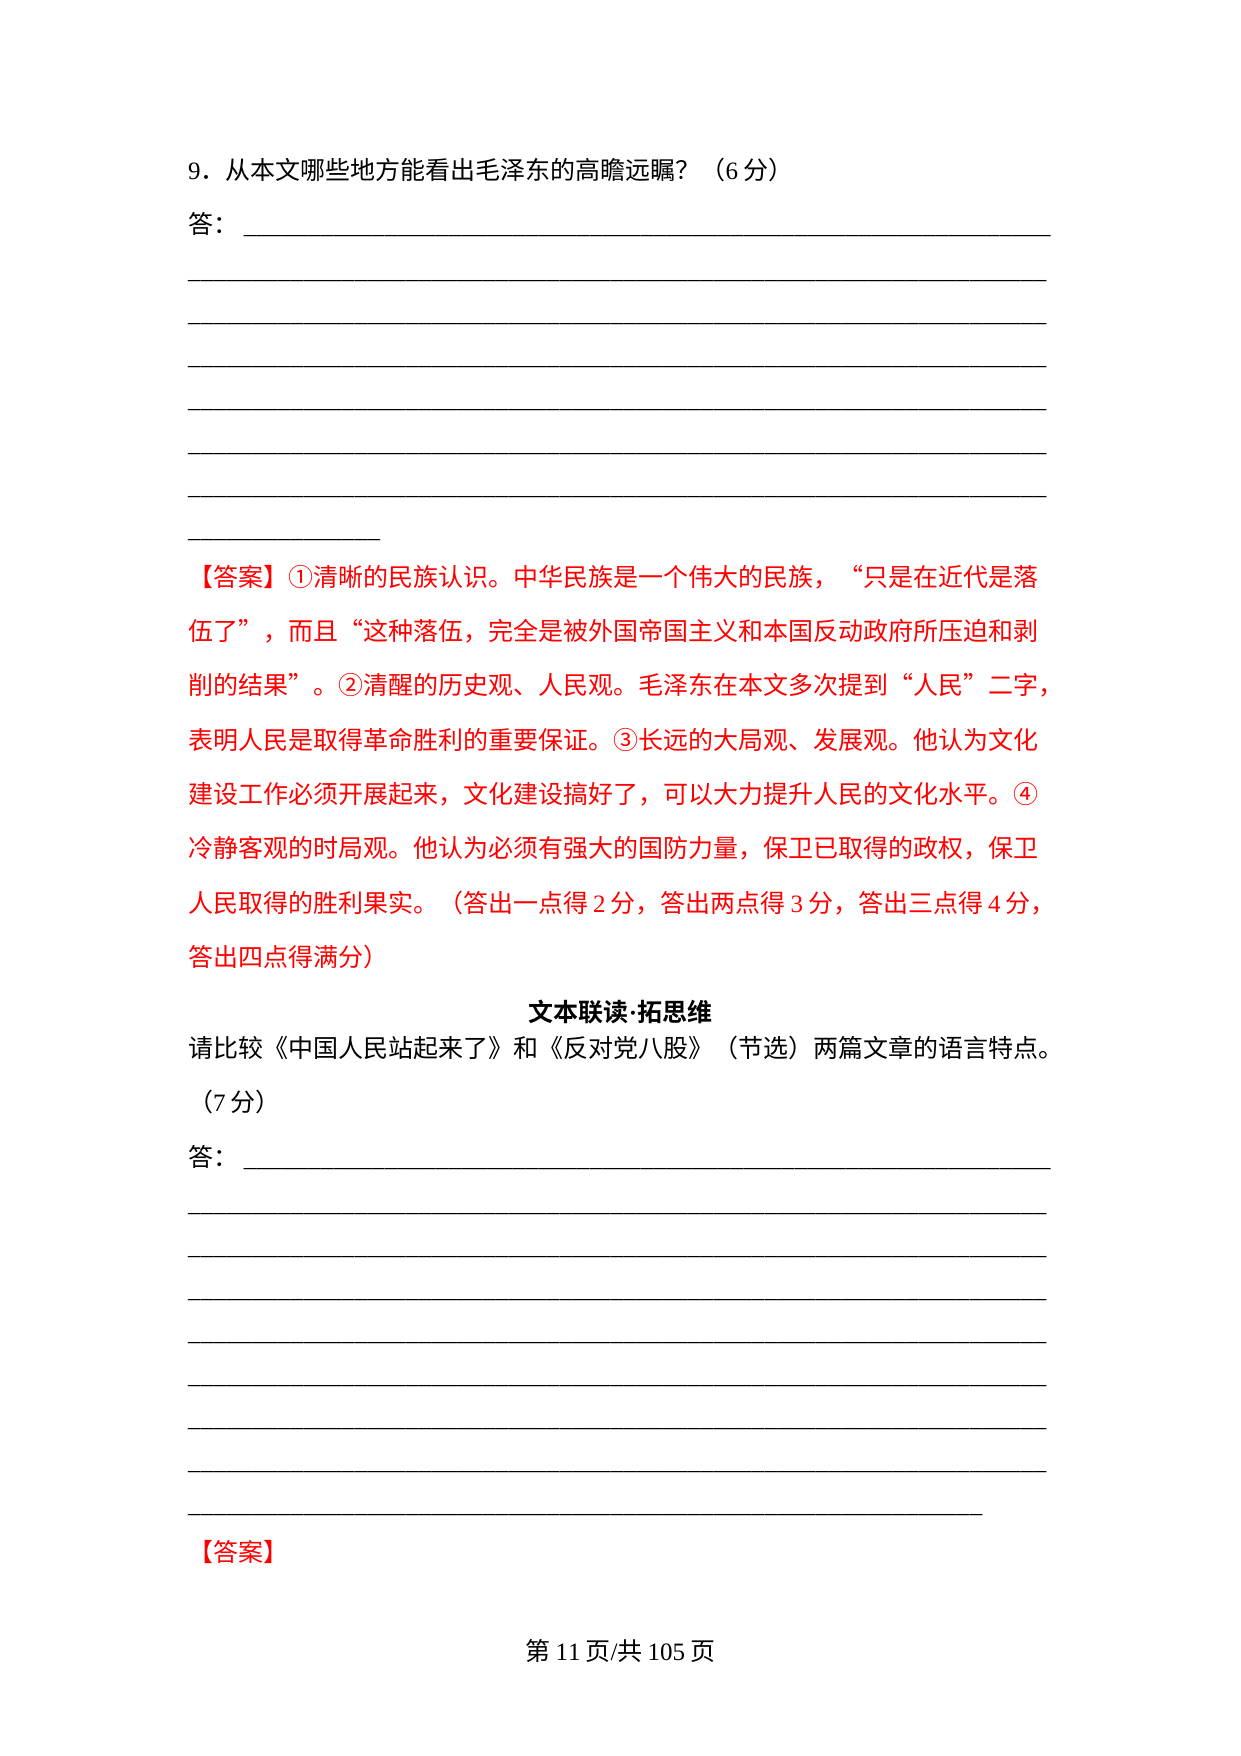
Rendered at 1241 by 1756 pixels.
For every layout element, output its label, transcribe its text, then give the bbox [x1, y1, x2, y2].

text 【答案】①清晰的民族认识。中华民族是一个伟大的民族，“只是在近代是落伍了”，而且“这种落伍，完全是被外国帝国主义和本国反动政府所压迫和剥削的结果”。②清醒的历史观、人民观。毛泽东在本文多次提到“人民”二字，表明人民是取得革命胜利的重要保证。③长远的大局观、发展观。他认为文化建设工作必须开展起来，文化建设搞好了，可以大力提升人民的文化水平。④冷静客观的时局观。他认为必须有强大的国防力量，保卫已取得的政权，保卫人民取得的胜利果实。（答出一点得2分，答出两点得3分，答出三点得4分，答出四点得满分） [188, 557, 1052, 974]
text 答： _ _ _ _ _ _ _ _ _ _ _ _ _ _ _ _ _ _ _ _ _ _ _ _ _ _ _ _ _ _ _ _ _ _ _ _ _ _ _ _ _ _ _ _ _ _ _ _ _ _ _ _ _ _ _ _ _ _ _ _ _ _ _ _ _ _ _ _ _ _ _ _ _ _ _ _ _ _ _ _ _ _ _ _ _ _ _ _ _ _ _ _ _ _ _ _ _ _ _ _ _ _ _ _ _ _ _ _ _ _ _ _ _ _ _ _ _ _ _ _ _ _ _ _ _ _ _ _ _ _ _ _ _ _ _ _ _ _ _ _ _ _ _ _ _ _ _ _ _ _ _ _ _ _ _ _ _ _ _ _ _ _ _ _ _ _ _ _ _ _ _ _ _ _ _ _ _ _ _ _ _ _ _ _ _ _ _ _ _ _ _ _ _ _ _ _ _ _ _ _ _ _ _ _ _ _ _ _ _ _ _ _ _ _ _ _ _ _ _ _ _ _ _ _ _ _ _ _ _ _ _ _ _ _ _ _ _ _ _ _ _ _ _ _ _ _ _ _ _ _ _ _ _ _ _ _ _ _ _ _ _ _ _ _ _ _ _ _ _ _ _ _ _ _ _ _ _ _ _ _ _ _ _ _ _ _ _ _ _ _ _ _ _ _ _ _ _ _ _ _ _ _ _ _ _ _ _ _ _ _ _ _ _ _ _ _ _ _ _ _ _ _ _ _ _ _ _ _ _ _ _ _ _ _ _ _ _ _ _ _ _ _ _ _ _ _ _ _ _ _ _ _ _ _ _ _ _ _ _ _ _ _ _ _ _ _ _ _ _ _ _ _ _ _ _ _ _ _ _ _ _ _ _ _ _ _ _ _ _ _ _ _ _ _ _ _ _ _ _ _ _ _ _ _ _ _ _ _ _ _ _ _ _ _ _ _ _ _ _ _ _ _ _ _ _ _ _ _ _ _ _ _ _ _ _ _ _ _ _ _ _ _ _ _ _ _ _ _ _ _ _ _ _ _ _ _ _ _ _ _ _ _ _ _ _ _ _ _ _ _ _ _ _ _ _ _ _ _ _ _ [188, 204, 1052, 543]
text 答： _ _ _ _ _ _ _ _ _ _ _ _ _ _ _ _ _ _ _ _ _ _ _ _ _ _ _ _ _ _ _ _ _ _ _ _ _ _ _ _ _ _ _ _ _ _ _ _ _ _ _ _ _ _ _ _ _ _ _ _ _ _ _ _ _ _ _ _ _ _ _ _ _ _ _ _ _ _ _ _ _ _ _ _ _ _ _ _ _ _ _ _ _ _ _ _ _ _ _ _ _ _ _ _ _ _ _ _ _ _ _ _ _ _ _ _ _ _ _ _ _ _ _ _ _ _ _ _ _ _ _ _ _ _ _ _ _ _ _ _ _ _ _ _ _ _ _ _ _ _ _ _ _ _ _ _ _ _ _ _ _ _ _ _ _ _ _ _ _ _ _ _ _ _ _ _ _ _ _ _ _ _ _ _ _ _ _ _ _ _ _ _ _ _ _ _ _ _ _ _ _ _ _ _ _ _ _ _ _ _ _ _ _ _ _ _ _ _ _ _ _ _ _ _ _ _ _ _ _ _ _ _ _ _ _ _ _ _ _ _ _ _ _ _ _ _ _ _ _ _ _ _ _ _ _ _ _ _ _ _ _ _ _ _ _ _ _ _ _ _ _ _ _ _ _ _ _ _ _ _ _ _ _ _ _ _ _ _ _ _ _ _ _ _ _ _ _ _ _ _ _ _ _ _ _ _ _ _ _ _ _ _ _ _ _ _ _ _ _ _ _ _ _ _ _ _ _ _ _ _ _ _ _ _ _ _ _ _ _ _ _ _ _ _ _ _ _ _ _ _ _ _ _ _ _ _ _ _ _ _ _ _ _ _ _ _ _ _ _ _ _ _ _ _ _ _ _ _ _ _ _ _ _ _ _ _ _ _ _ _ _ _ _ _ _ _ _ _ _ _ _ _ _ _ _ _ _ _ _ _ _ _ _ _ _ _ _ _ _ _ _ _ _ _ _ _ _ _ _ _ _ _ _ _ _ _ _ _ _ _ _ _ _ _ _ _ _ _ _ _ _ _ _ _ _ _ _ _ _ _ _ _ _ _ _ _ _ _ _ _ _ _ _ _ _ _ _ _ _ _ _ _ _ _ _ _ _ _ _ _ _ _ _ _ _ _ _ _ _ _ _ _ _ _ _ _ _ _ _ _ _ _ _ _ _ _ _ _ _ _ _ _ _ _ _ _ _ _ _ _ _ _ _ _ _ _ _ _ _ _ _ _ _ _ _ _ _ _ _ _ _ _ _ _ _ _ _ _ _ _ _ _ _ _ _ _ _ _ _ _ _ _ _ _ _ _ _ _ _ _ _ _ _ _ _ _ _ _ _ _ _ _ _ _ [188, 1137, 1052, 1518]
text 9．从本文哪些地方能看出毛泽东的高瞻远瞩？（6分） [188, 150, 1052, 186]
subtitle 文本联读·拓思维 [188, 992, 1052, 1028]
text 请比较《中国人民站起来了》和《反对党八股》（节选）两篇文章的语言特点。（7分） [188, 1028, 1052, 1119]
text 【答案】 [188, 1533, 1052, 1569]
